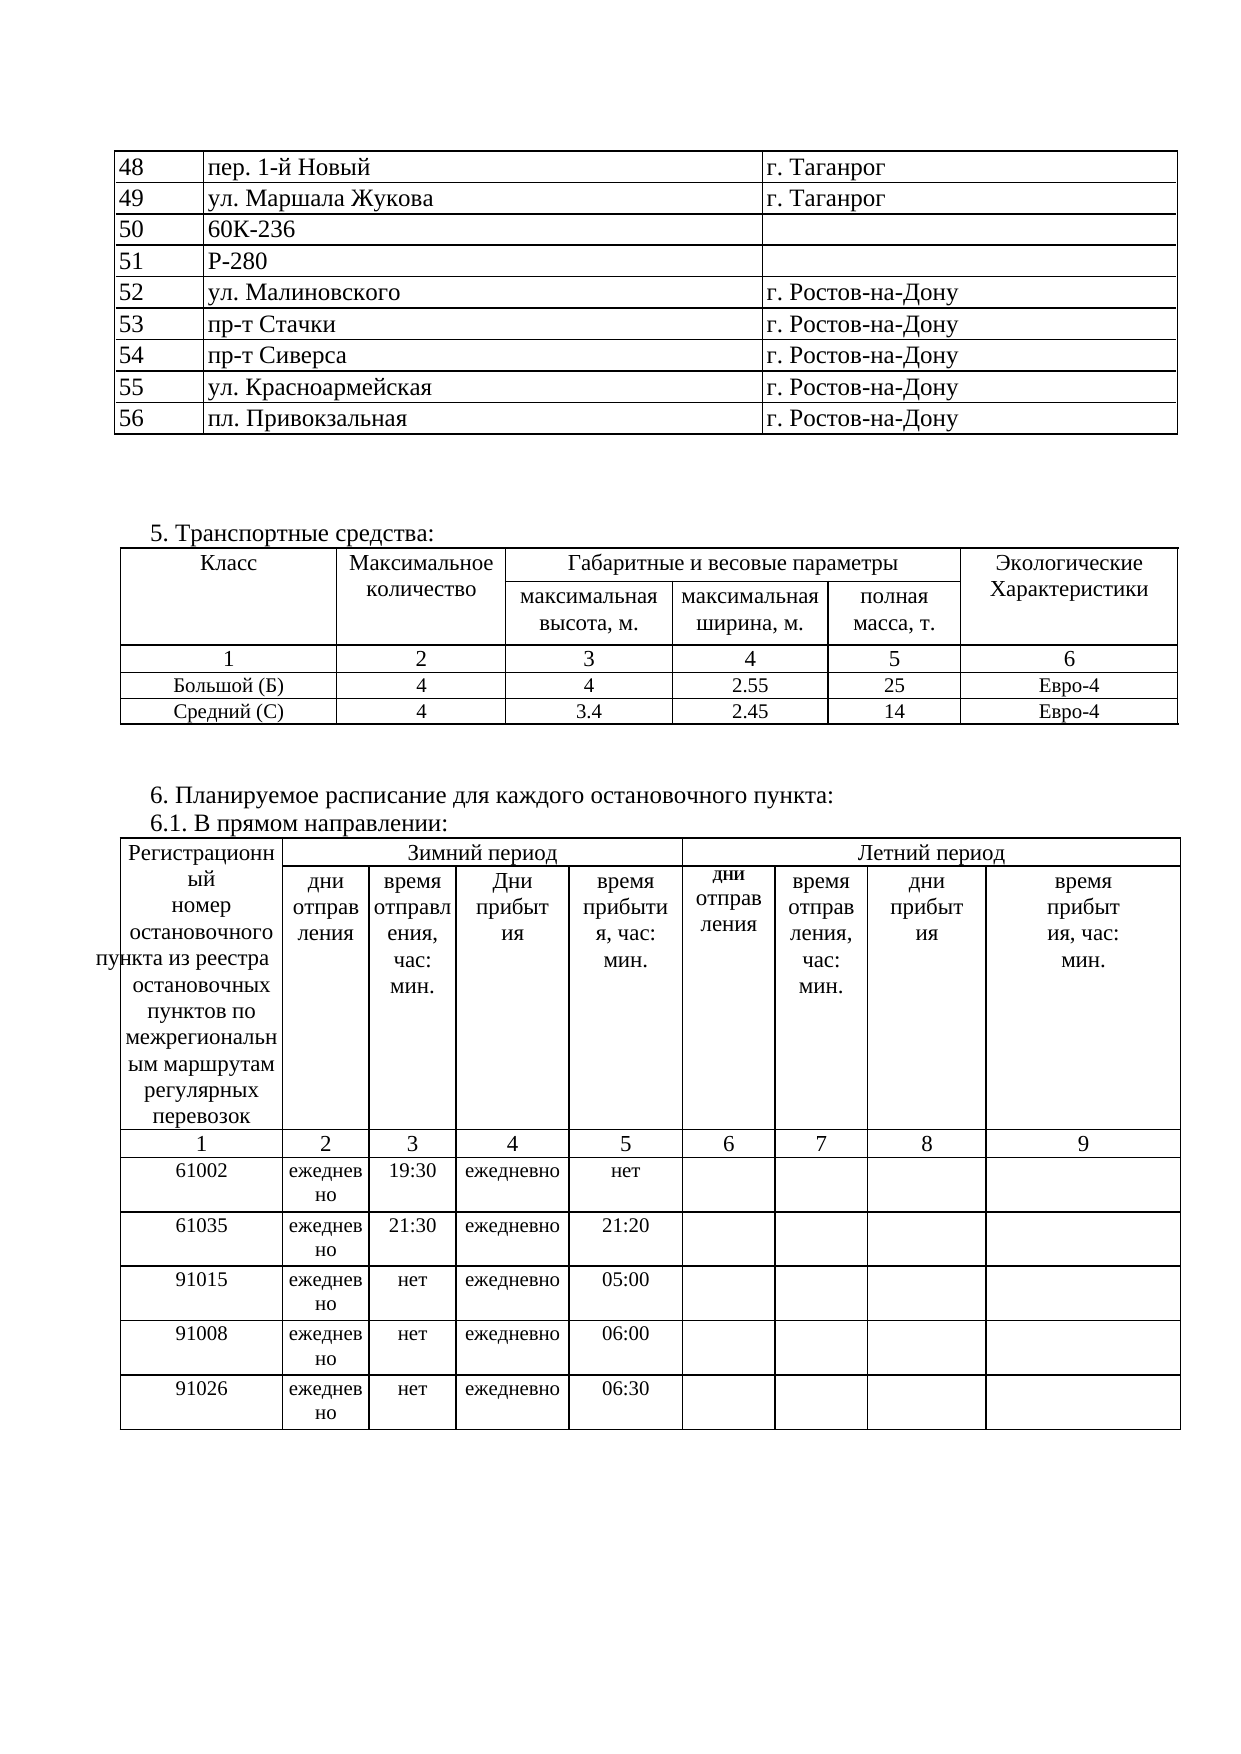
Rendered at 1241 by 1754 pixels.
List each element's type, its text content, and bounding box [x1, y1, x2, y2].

table_header Зимний период [283, 839, 682, 865]
text 6. Планируемое расписание для каждого остановочного пункта: [150, 780, 1090, 808]
table_cell 91008 [121, 1321, 282, 1374]
table_cell дни отправ ления [283, 867, 368, 1129]
table_cell [987, 1158, 1180, 1211]
table_cell 61002 [121, 1158, 282, 1211]
table_cell ежедневно [457, 1267, 568, 1320]
table_cell нет [570, 1158, 682, 1211]
table_cell 2 [337, 646, 505, 672]
table_cell 4 [457, 1130, 568, 1157]
table_cell [683, 1158, 774, 1211]
table_cell 54 [115, 340, 203, 370]
table_cell 48 [115, 152, 203, 181]
table_header Регистрационный номер остановочного пункта из реестра остановочных пунктов по межрегиональным маршрутам регулярных перевозок [121, 839, 282, 1129]
table_cell ежедневно [457, 1321, 568, 1374]
table_header Габаритные и весовые параметры [506, 549, 960, 581]
table_cell 2.55 [673, 673, 827, 697]
table_cell 53 [115, 308, 203, 339]
table_cell г. Ростов-на-Дону [763, 276, 1177, 307]
table_cell [987, 1376, 1180, 1428]
table_cell г. Таганрог [763, 181, 1177, 213]
table_cell ежедневно [457, 1213, 568, 1265]
table_cell Большой (Б) [121, 673, 336, 697]
table_cell 19:30 [370, 1158, 455, 1211]
table_cell время прибыти я, час: мин. [570, 867, 682, 1129]
table_cell ежедневно [283, 1267, 368, 1320]
table_cell ул. Красноармейская [204, 372, 762, 402]
table_cell Средний (С) [121, 699, 336, 723]
table_cell 05:00 [570, 1267, 682, 1320]
table_header Экологические Характеристики [961, 549, 1177, 644]
table_cell г. Ростов-на-Дону [763, 370, 1177, 402]
table_cell [683, 1267, 774, 1320]
table_cell 2 [283, 1130, 368, 1157]
table_cell ежедневно [283, 1321, 368, 1374]
table_cell ежедневно [457, 1158, 568, 1211]
table_cell 5 [570, 1130, 682, 1157]
table_cell 1 [121, 1130, 282, 1157]
table_cell полная масса, т. [829, 582, 960, 644]
table_cell пр-т Стачки [204, 309, 762, 339]
text 6.1. В прямом направлении: [150, 808, 1090, 837]
table_cell пр-т Сиверса [204, 340, 762, 370]
table_cell [683, 1213, 774, 1265]
table_cell 3 [370, 1130, 455, 1157]
table_cell 4 [506, 673, 672, 697]
table_cell 4 [337, 673, 505, 697]
table_cell 7 [776, 1130, 867, 1157]
table_cell 3.4 [506, 699, 672, 723]
table_cell 91026 [121, 1376, 282, 1428]
table_header Летний период [683, 839, 1180, 865]
table_cell 49 [115, 183, 203, 213]
table_cell 06:30 [570, 1376, 682, 1428]
table_header Максимальное количество [337, 549, 505, 644]
table_cell 8 [868, 1130, 985, 1157]
table_cell [868, 1213, 985, 1265]
table_cell [776, 1376, 867, 1428]
table_cell [776, 1213, 867, 1265]
table_cell 14 [829, 699, 960, 723]
table_cell 91015 [121, 1267, 282, 1320]
table_cell [987, 1213, 1180, 1265]
table_cell 56 [115, 403, 203, 433]
table_cell г. Ростов-на-Дону [763, 402, 1177, 433]
table_cell [868, 1158, 985, 1211]
table_cell [987, 1267, 1180, 1320]
table_cell 51 [115, 245, 203, 276]
table_cell г. Ростов-на-Дону [763, 307, 1177, 339]
table_cell ежедневно [283, 1376, 368, 1428]
table_cell г. Таганрог [763, 152, 1177, 181]
table_cell время отправл ения, час: мин. [370, 867, 455, 1129]
table_cell [868, 1321, 985, 1374]
table_cell время отправ ления, час: мин. [776, 867, 867, 1129]
table_cell 55 [115, 371, 203, 402]
table_cell пер. 1-й Новый [204, 152, 762, 181]
table_cell [776, 1158, 867, 1211]
table_cell нет [370, 1376, 455, 1428]
table_cell [683, 1321, 774, 1374]
table_cell [868, 1376, 985, 1428]
table_cell нет [370, 1267, 455, 1320]
table_cell 1 [121, 646, 336, 672]
table_cell [683, 1376, 774, 1428]
table_cell 06:00 [570, 1321, 682, 1374]
table_cell нет [370, 1321, 455, 1374]
table_cell ежедневно [283, 1158, 368, 1211]
table_cell 4 [337, 699, 505, 723]
table_cell Евро-4 [961, 673, 1177, 697]
table_cell [868, 1267, 985, 1320]
table_cell ежедневно [457, 1376, 568, 1428]
table_cell 6 [683, 1130, 774, 1157]
table_cell ул. Малиновского [204, 277, 762, 307]
table_cell 61035 [121, 1213, 282, 1265]
table_cell Дни прибыт ия [457, 867, 568, 1129]
table_cell Р-280 [204, 246, 762, 276]
table_cell максимальная высота, м. [506, 582, 672, 644]
table_header Класс [121, 549, 336, 644]
table_cell максимальная ширина, м. [673, 582, 827, 644]
table_cell ДНИ отправ ления [683, 867, 774, 1129]
table_cell 21:20 [570, 1213, 682, 1265]
table_cell [776, 1267, 867, 1320]
table_cell [776, 1321, 867, 1374]
table_cell 21:30 [370, 1213, 455, 1265]
table_cell ул. Маршала Жукова [204, 183, 762, 213]
table_cell время прибыт ия, час: мин. [987, 867, 1180, 1129]
table_cell г. Ростов-на-Дону [763, 339, 1177, 370]
table_cell пл. Привокзальная [204, 403, 762, 433]
table_cell [987, 1321, 1180, 1374]
table_cell 3 [506, 646, 672, 672]
table_cell ежедневно [283, 1213, 368, 1265]
table_cell 4 [673, 646, 827, 672]
table_cell 25 [829, 673, 960, 697]
text 5. Транспортные средства: [150, 518, 1090, 547]
table_cell 50 [115, 214, 203, 244]
table_cell Евро-4 [961, 699, 1177, 723]
table_cell [763, 213, 1177, 244]
table_cell 9 [987, 1130, 1180, 1157]
table_cell 5 [829, 646, 960, 672]
table_cell 6 [961, 646, 1177, 672]
table_cell дни прибыт ия [868, 867, 985, 1129]
table_cell 2.45 [673, 699, 827, 723]
table_cell [763, 244, 1177, 276]
table_cell 60К-236 [204, 215, 762, 244]
table_cell 52 [115, 277, 203, 307]
